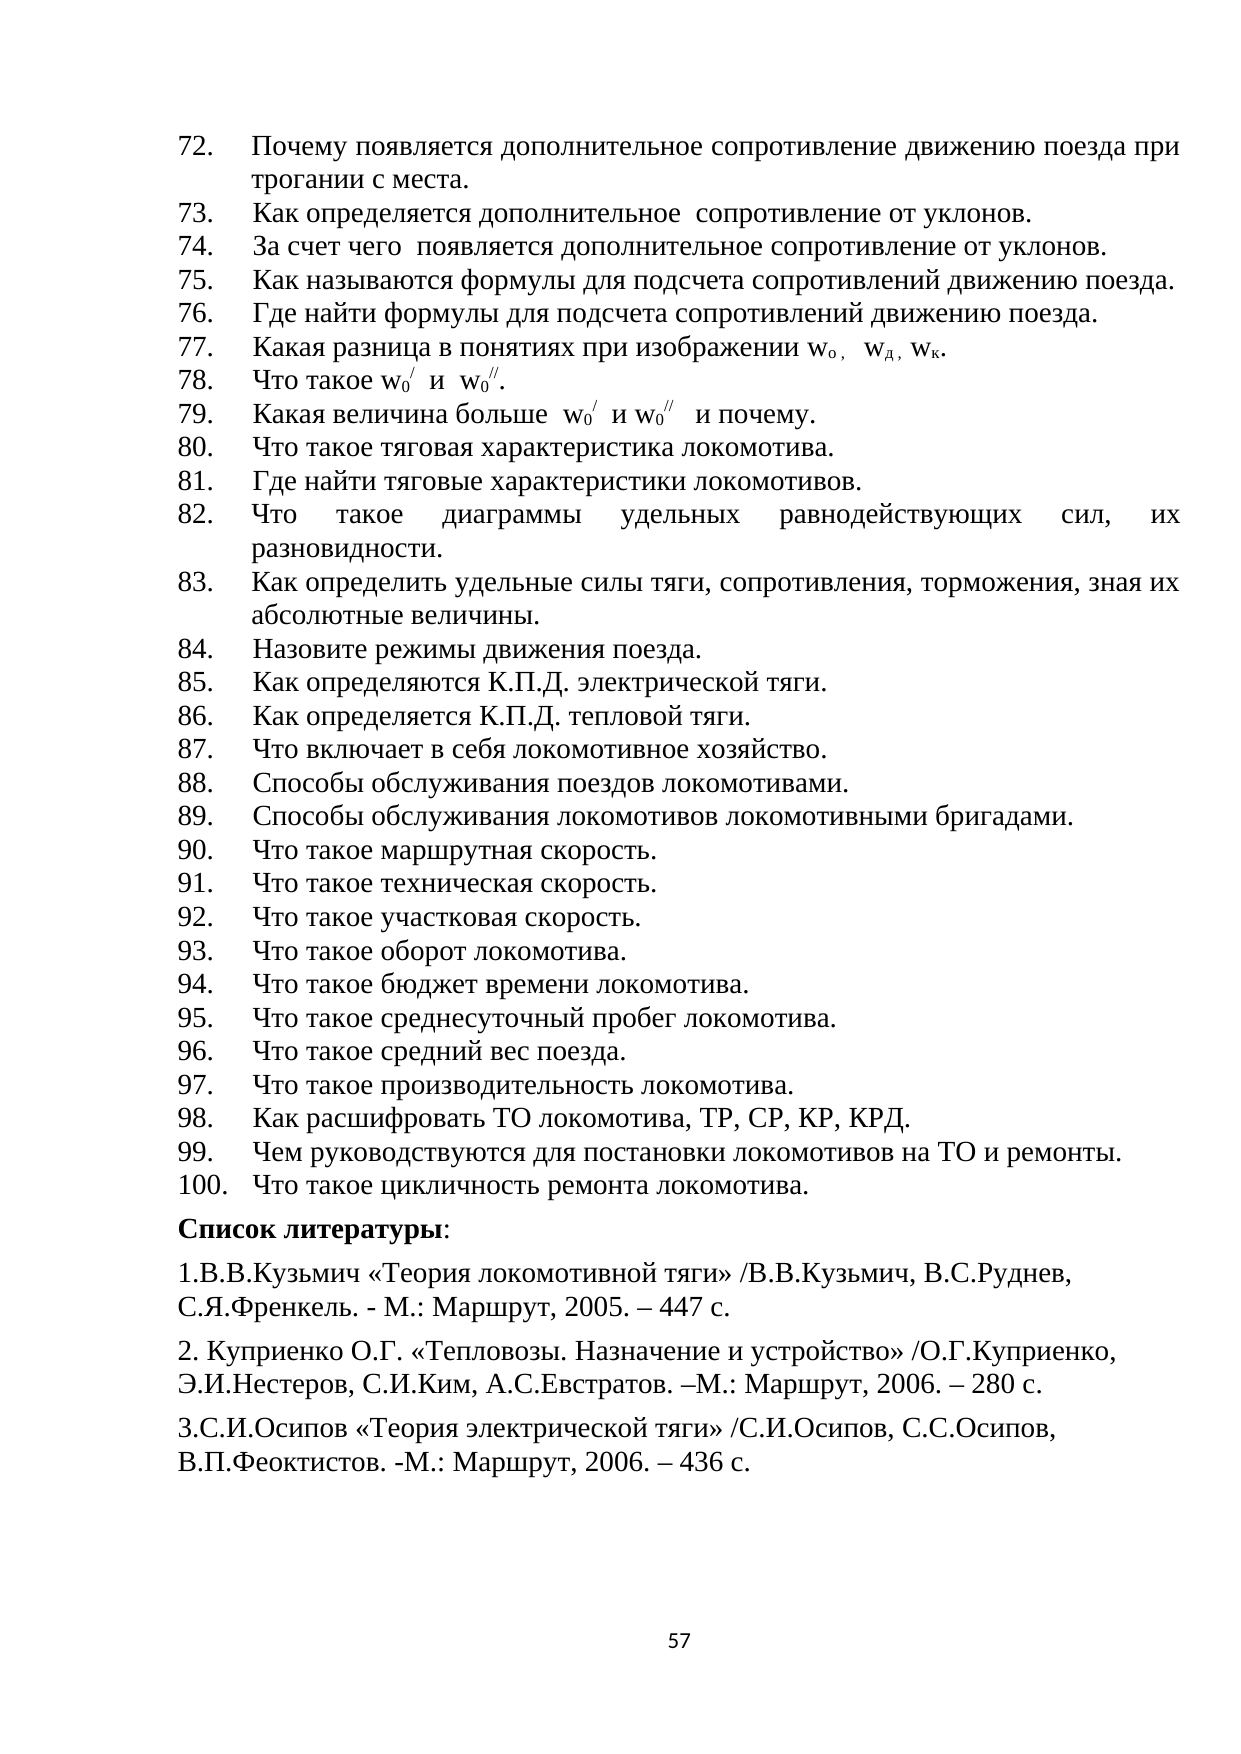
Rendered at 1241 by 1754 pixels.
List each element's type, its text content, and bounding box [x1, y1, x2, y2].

list Как определяется К.П.Д. тепловой тяги. [177, 698, 1181, 731]
list Как называются формулы для подсчета сопротивлений движению поезда. [177, 262, 1181, 295]
list Что такое бюджет времени локомотива. [177, 966, 1181, 1000]
list За счет чего появляется дополнительное сопротивление от уклонов. [177, 228, 1181, 262]
list Что такое техническая скорость. [177, 866, 1181, 899]
list Почему появляется дополнительное сопротивление движению поезда при трогании с места. [177, 128, 1181, 195]
list Чем руководствуются для постановки локомотивов на ТО и ремонты. [177, 1134, 1181, 1167]
list Что такое среднесуточный пробег локомотива. [177, 1000, 1181, 1033]
list Что включает в себя локомотивное хозяйство. [177, 731, 1181, 765]
list Что такое цикличность ремонта локомотива. [177, 1167, 1181, 1201]
list Назовите режимы движения поезда. [177, 631, 1181, 664]
list Что такое маршрутная скорость. [177, 832, 1181, 866]
list Что такое тяговая характеристика локомотива. [177, 429, 1181, 463]
list Что такое производительность локомотива. [177, 1067, 1181, 1100]
list Способы обслуживания поездов локомотивами. [177, 765, 1181, 798]
list Где найти формулы для подсчета сопротивлений движению поезда. [177, 295, 1181, 329]
list Что такое диаграммы удельных равнодействующих сил, их разновидности. [177, 497, 1181, 564]
list Как определяется дополнительное сопротивление от уклонов. [177, 195, 1181, 228]
list Как определяются К.П.Д. электрической тяги. [177, 664, 1181, 698]
list Что такое w0/ и w0//. [177, 362, 1181, 396]
list Какая разница в понятиях при изображении wo , wд , wк. [177, 329, 1181, 362]
list Что такое оборот локомотива. [177, 933, 1181, 966]
text Список литературы: [177, 1211, 1181, 1245]
list Как расшифровать ТО локомотива, ТР, СР, КР, КРД. [177, 1100, 1181, 1134]
list Где найти тяговые характеристики локомотивов. [177, 463, 1181, 497]
list Что такое участковая скорость. [177, 899, 1181, 933]
list Способы обслуживания локомотивов локомотивными бригадами. [177, 798, 1181, 832]
text 2. Куприенко О.Г. «Тепловозы. Назначение и устройство» /О.Г.Куприенко, Э.И.Нестеров, С.И.Ким, А.С.Евстратов. –М.: Маршрут, 2006. – 280 с. [177, 1333, 1181, 1400]
text 1.В.В.Кузьмич «Теория локомотивной тяги» /В.В.Кузьмич, В.С.Руднев, С.Я.Френкель. - М.: Маршрут, 2005. – 447 с. [177, 1255, 1181, 1322]
list Какая величина больше w0/ и w0// и почему. [177, 396, 1181, 429]
list Как определить удельные силы тяги, сопротивления, торможения, зная их абсолютные величины. [177, 564, 1181, 631]
list Что такое средний вес поезда. [177, 1033, 1181, 1067]
text 3.С.И.Осипов «Теория электрической тяги» /С.И.Осипов, С.С.Осипов, В.П.Феоктистов. -М.: Маршрут, 2006. – 436 с. [177, 1410, 1181, 1477]
